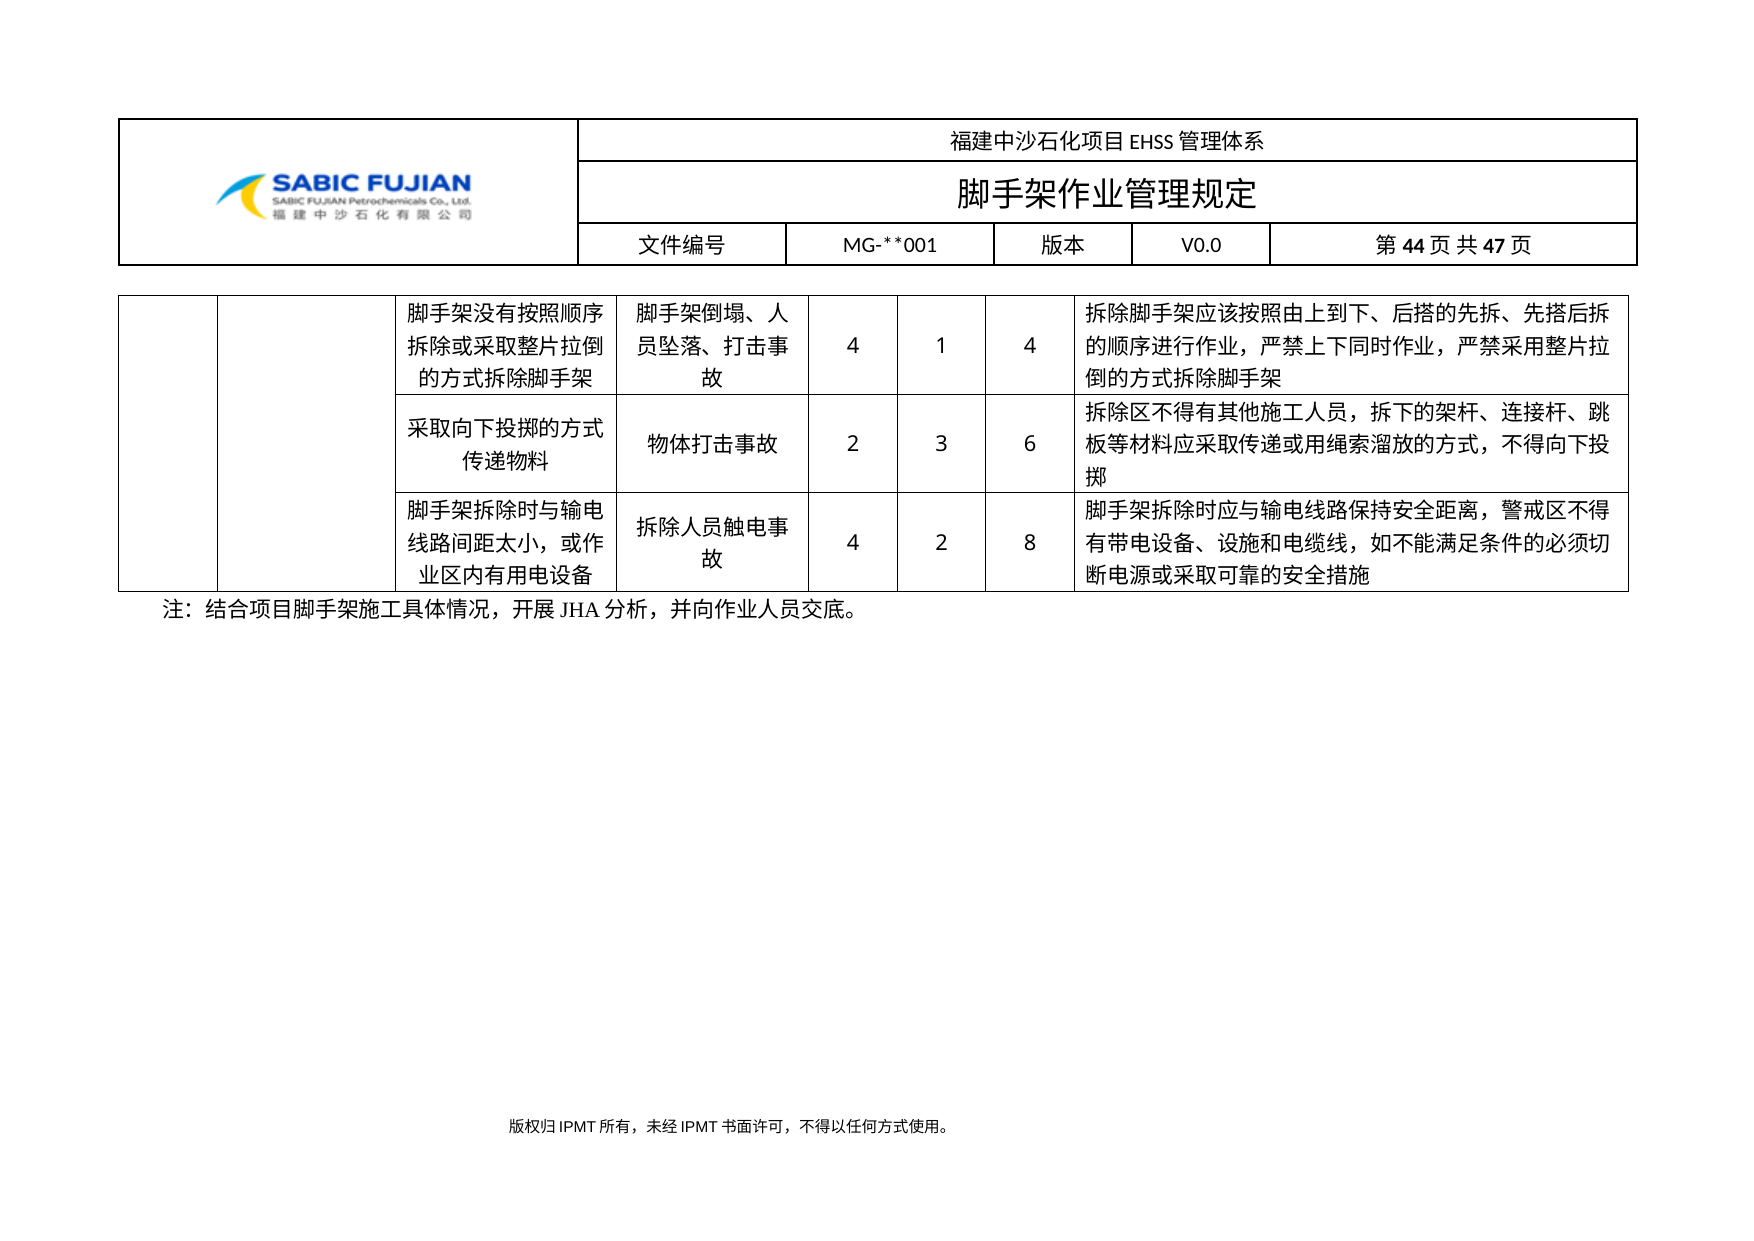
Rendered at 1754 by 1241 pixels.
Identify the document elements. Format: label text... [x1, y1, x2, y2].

picture [201, 158, 497, 226]
table_cell 4 [809, 296, 897, 393]
table_cell 脚手架拆除时应与输电线路保持安全距离，警戒区不得有带电设备、设施和电缆线，如不能满足条件的必须切断电源或采取可靠的安全措施 [1075, 493, 1628, 591]
table_cell 2 [898, 493, 985, 591]
table_cell 1 [898, 296, 985, 393]
table_cell 2 [809, 395, 897, 492]
table_cell 物体打击事故 [617, 395, 808, 492]
table_cell 3 [898, 395, 985, 492]
table_cell 脚手架拆除时与输电线路间距太小，或作业区内有用电设备 [396, 493, 616, 591]
table_cell 采取向下投掷的方式传递物料 [396, 395, 616, 492]
table_cell 8 [986, 493, 1074, 591]
table_cell 脚手架倒塌、人员坠落、打击事故 [617, 296, 808, 393]
table_cell 拆除脚手架应该按照由上到下、后搭的先拆、先搭后拆的顺序进行作业，严禁上下同时作业，严禁采用整片拉倒的方式拆除脚手架 [1075, 296, 1628, 393]
text 注：结合项目脚手架施工具体情况，开展JHA分析，并向作业人员交底。 [118, 592, 1636, 624]
table_cell 4 [986, 296, 1074, 393]
table_cell 6 [986, 395, 1074, 492]
table_cell 拆除人员触电事故 [617, 493, 808, 591]
table_cell 拆除区不得有其他施工人员，拆下的架杆、连接杆、跳板等材料应采取传递或用绳索溜放的方式，不得向下投掷 [1075, 395, 1628, 492]
table_cell 脚手架没有按照顺序拆除或采取整片拉倒的方式拆除脚手架 [396, 296, 616, 393]
table_cell 4 [809, 493, 897, 591]
